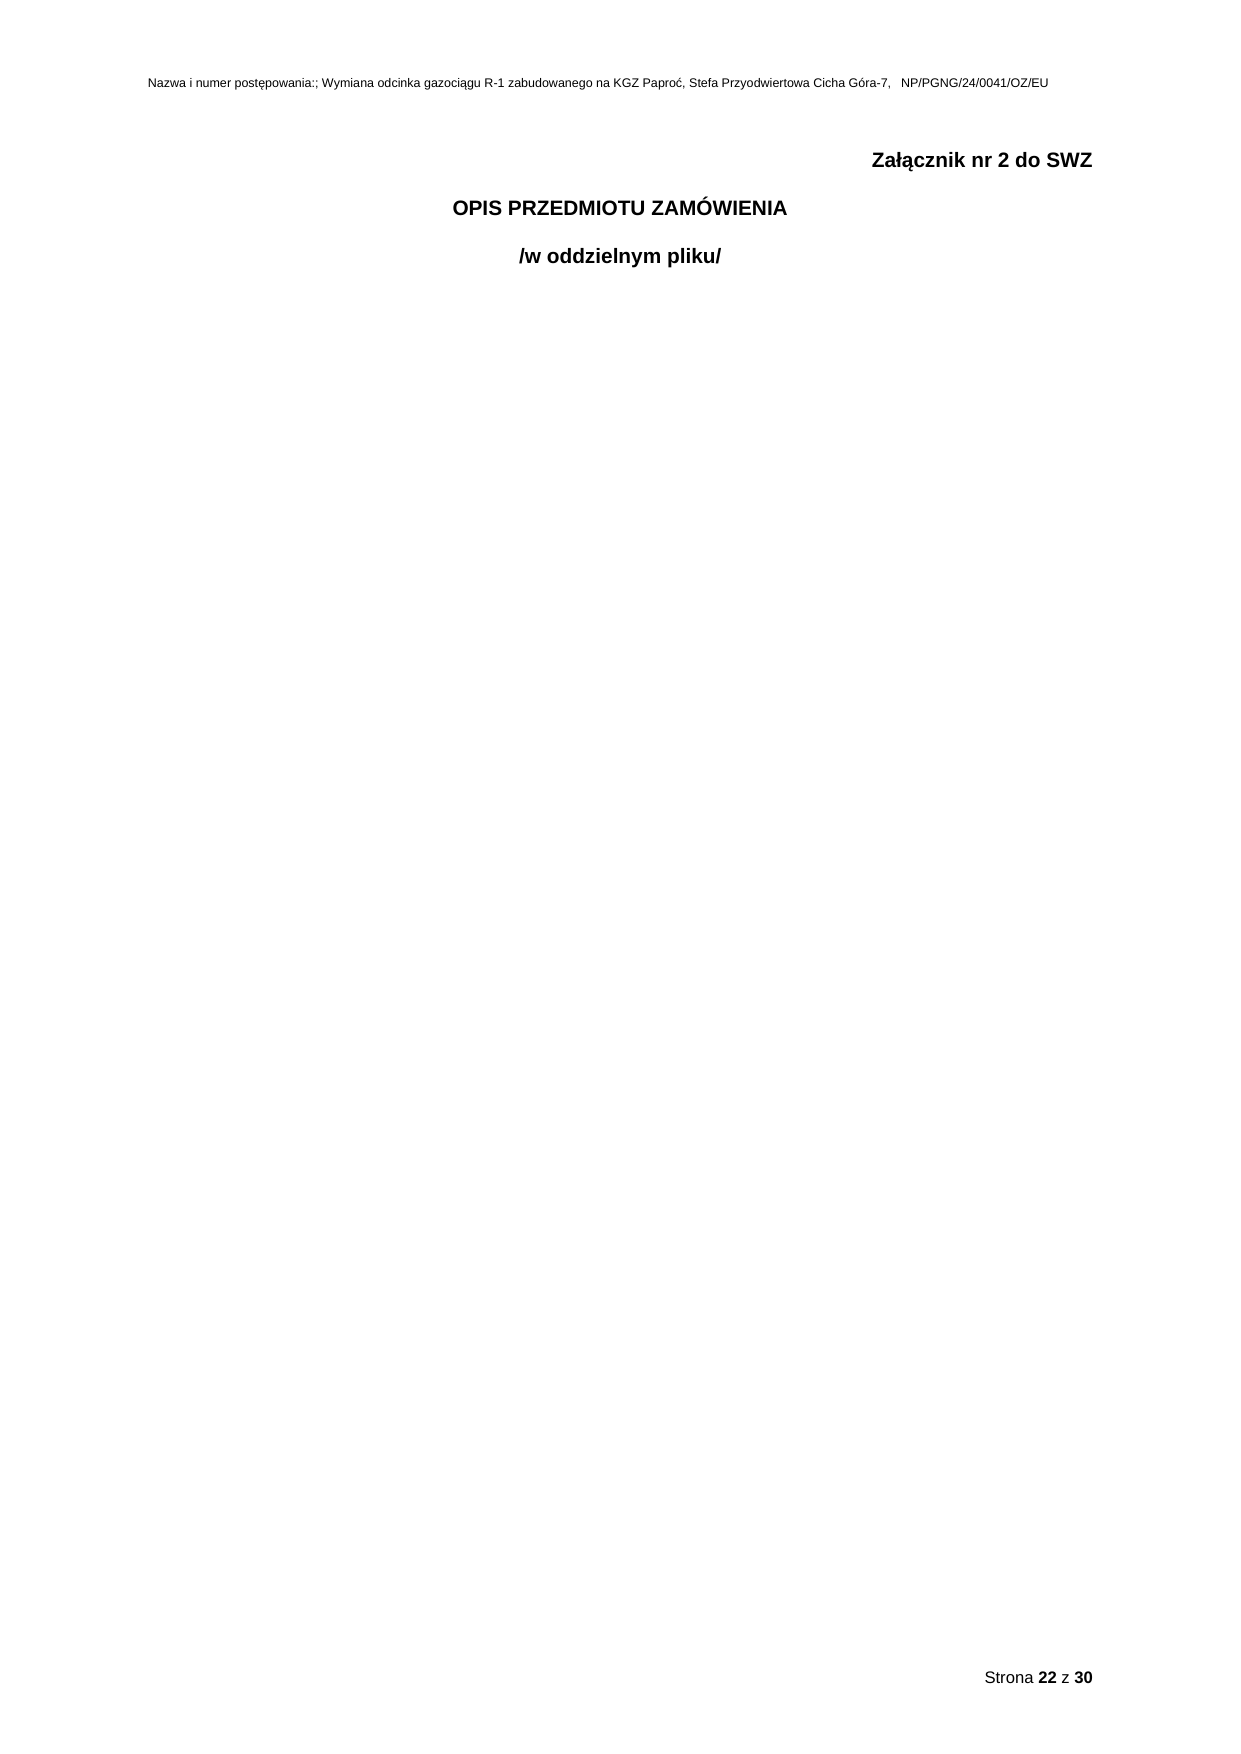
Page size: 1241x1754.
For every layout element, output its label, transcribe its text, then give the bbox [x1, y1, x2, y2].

text OPIS PRZEDMIOTU ZAMÓWIENIA [148, 196, 1093, 220]
text /w oddzielnym pliku/ [148, 244, 1093, 268]
text Załącznik nr 2 do SWZ [148, 148, 1093, 172]
